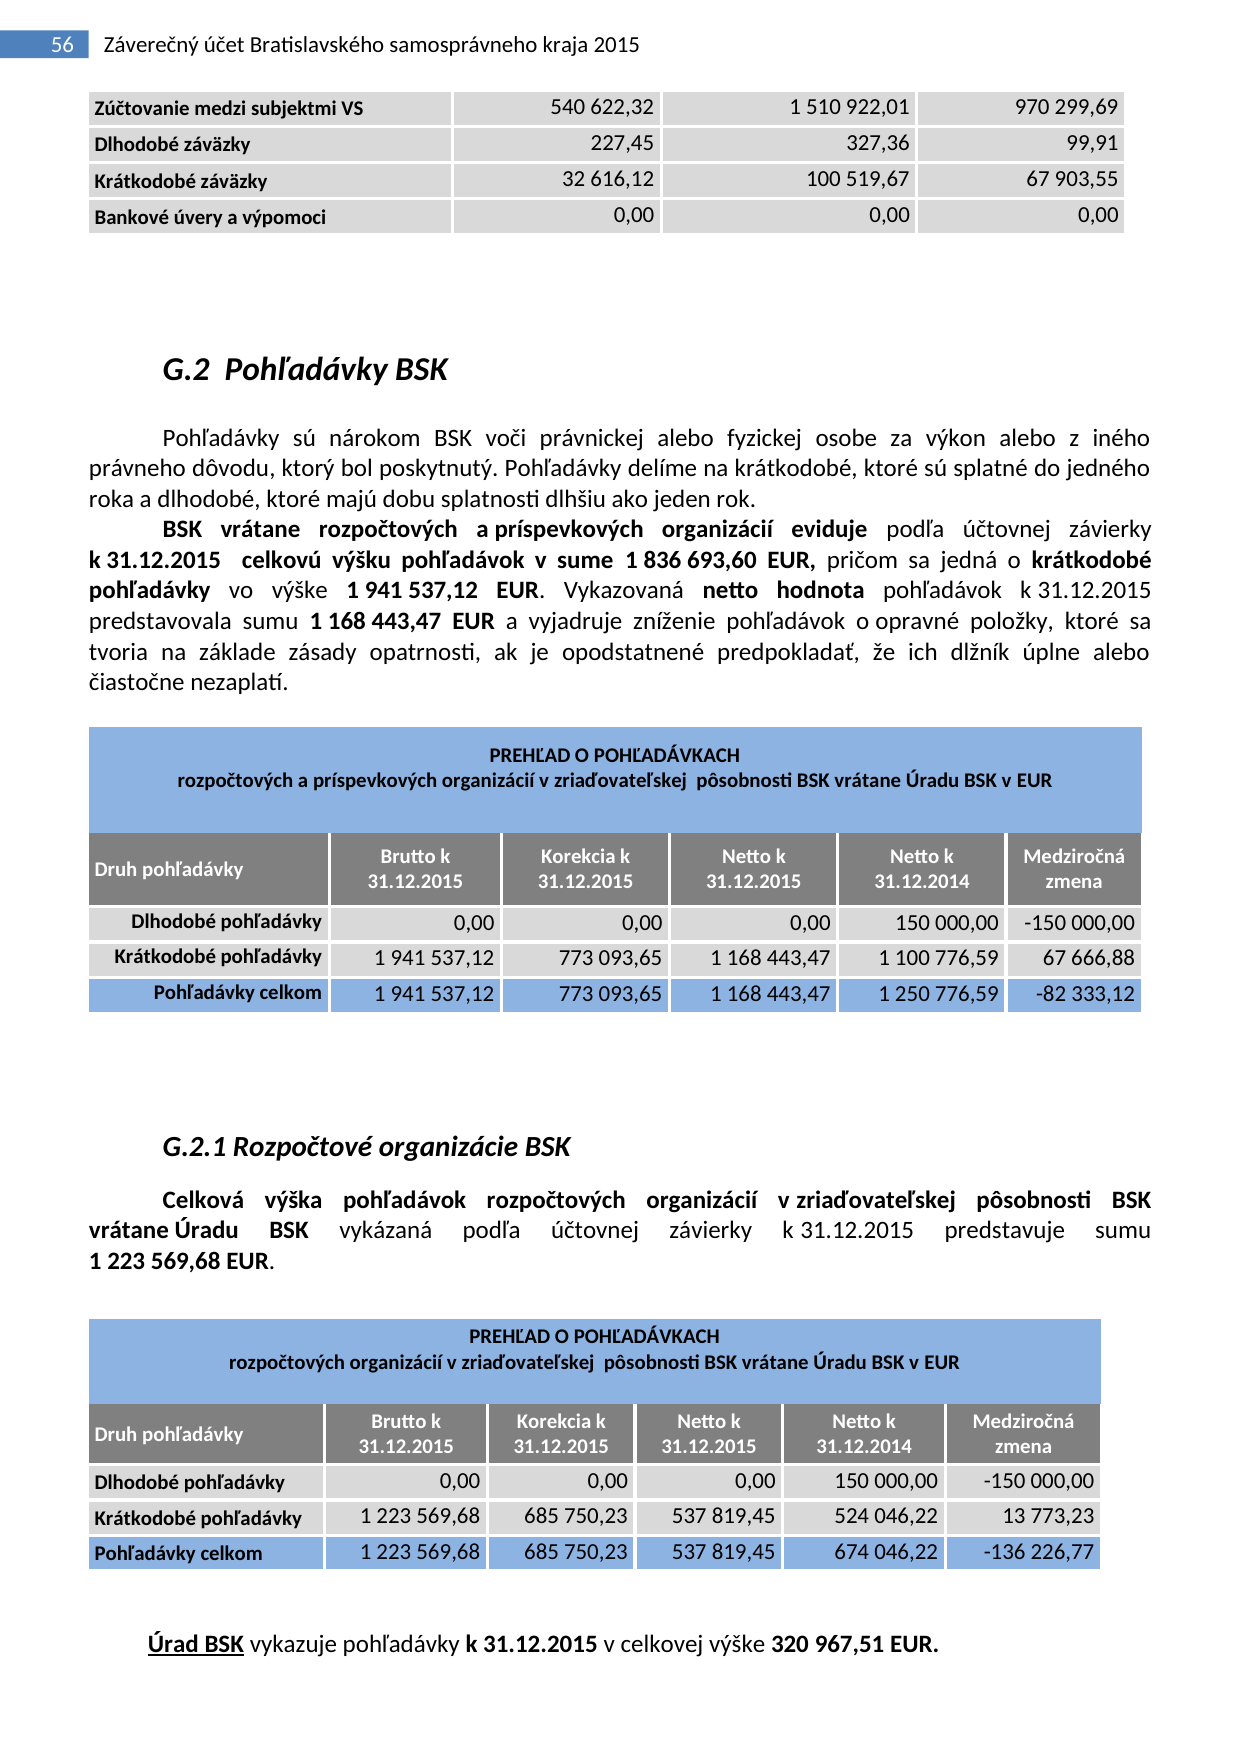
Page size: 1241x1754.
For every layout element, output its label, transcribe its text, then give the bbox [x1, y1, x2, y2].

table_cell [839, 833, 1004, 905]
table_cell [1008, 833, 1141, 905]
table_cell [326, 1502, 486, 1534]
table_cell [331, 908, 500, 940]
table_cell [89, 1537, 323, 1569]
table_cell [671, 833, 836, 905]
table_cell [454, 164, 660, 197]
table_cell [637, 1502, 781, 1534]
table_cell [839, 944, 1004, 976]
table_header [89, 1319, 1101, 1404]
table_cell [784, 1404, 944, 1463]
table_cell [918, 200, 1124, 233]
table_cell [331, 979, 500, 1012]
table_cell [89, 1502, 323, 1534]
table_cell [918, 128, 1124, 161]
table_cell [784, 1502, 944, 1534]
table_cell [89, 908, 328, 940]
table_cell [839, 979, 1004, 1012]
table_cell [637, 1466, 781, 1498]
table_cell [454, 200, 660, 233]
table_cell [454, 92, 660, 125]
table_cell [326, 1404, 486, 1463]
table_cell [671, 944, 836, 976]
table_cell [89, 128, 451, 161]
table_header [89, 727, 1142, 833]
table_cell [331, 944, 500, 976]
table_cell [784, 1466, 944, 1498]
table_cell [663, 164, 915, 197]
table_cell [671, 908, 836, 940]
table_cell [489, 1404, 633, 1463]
text G.2.1 Rozpočtové organizácie BSK [89, 1128, 1152, 1163]
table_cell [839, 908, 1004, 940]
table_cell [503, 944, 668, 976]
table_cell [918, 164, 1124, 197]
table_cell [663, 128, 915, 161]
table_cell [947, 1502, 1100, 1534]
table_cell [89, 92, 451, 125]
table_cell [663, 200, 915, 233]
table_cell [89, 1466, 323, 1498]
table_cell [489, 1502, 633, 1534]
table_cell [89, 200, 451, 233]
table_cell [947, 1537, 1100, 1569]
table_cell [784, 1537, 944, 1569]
text Úrad BSK vykazuje pohľadávky k 31.12.2015 v celkovej výške 320 967,51 EUR. [89, 1628, 1152, 1658]
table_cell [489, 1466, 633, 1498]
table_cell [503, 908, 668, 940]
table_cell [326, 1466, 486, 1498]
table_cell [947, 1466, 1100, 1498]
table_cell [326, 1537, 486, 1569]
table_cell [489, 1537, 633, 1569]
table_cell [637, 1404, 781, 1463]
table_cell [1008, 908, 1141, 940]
text G.2 Pohľadávky BSK [126, 348, 1152, 389]
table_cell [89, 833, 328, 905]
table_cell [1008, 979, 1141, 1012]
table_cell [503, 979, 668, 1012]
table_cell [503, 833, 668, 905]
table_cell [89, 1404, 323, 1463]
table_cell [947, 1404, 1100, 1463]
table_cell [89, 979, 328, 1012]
text Celková výška pohľadávok rozpočtových organizácií v zriaďovateľskej pôsobnosti BSK vrátane Úradu BSK vykázaná podľa účtovnej závierky k 31.12.2015 predstavuje sumu 1 223 569,68 EUR. [89, 1184, 1152, 1276]
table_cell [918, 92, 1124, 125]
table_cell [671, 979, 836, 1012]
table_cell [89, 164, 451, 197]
text Pohľadávky sú nárokom BSK voči právnickej alebo fyzickej osobe za výkon alebo z iného právneho dôvodu, ktorý bol poskytnutý. Pohľadávky delíme na krátkodobé, ktoré sú splatné do jedného roka a dlhodobé, ktoré majú dobu splatnosti dlhšiu ako jeden rok. [89, 422, 1152, 514]
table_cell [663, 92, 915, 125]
text BSK vrátane rozpočtových a príspevkových organizácií eviduje podľa účtovnej závierky k 31.12.2015 celkovú výšku pohľadávok v sume 1 836 693,60 EUR, pričom sa jedná o krátkodobé pohľadávky vo výške 1 941 537,12 EUR. Vykazovaná netto hodnota pohľadávok k 31.12.2015 predstavovala sumu 1 168 443,47 EUR a vyjadruje zníženie pohľadávok o opravné položky, ktoré sa tvoria na základe zásady opatrnosti, ak je opodstatnené predpokladať, že ich dlžník úplne alebo čiastočne nezaplatí. [89, 514, 1152, 697]
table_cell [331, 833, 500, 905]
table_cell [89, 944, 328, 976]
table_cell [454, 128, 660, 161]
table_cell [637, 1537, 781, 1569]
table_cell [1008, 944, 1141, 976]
